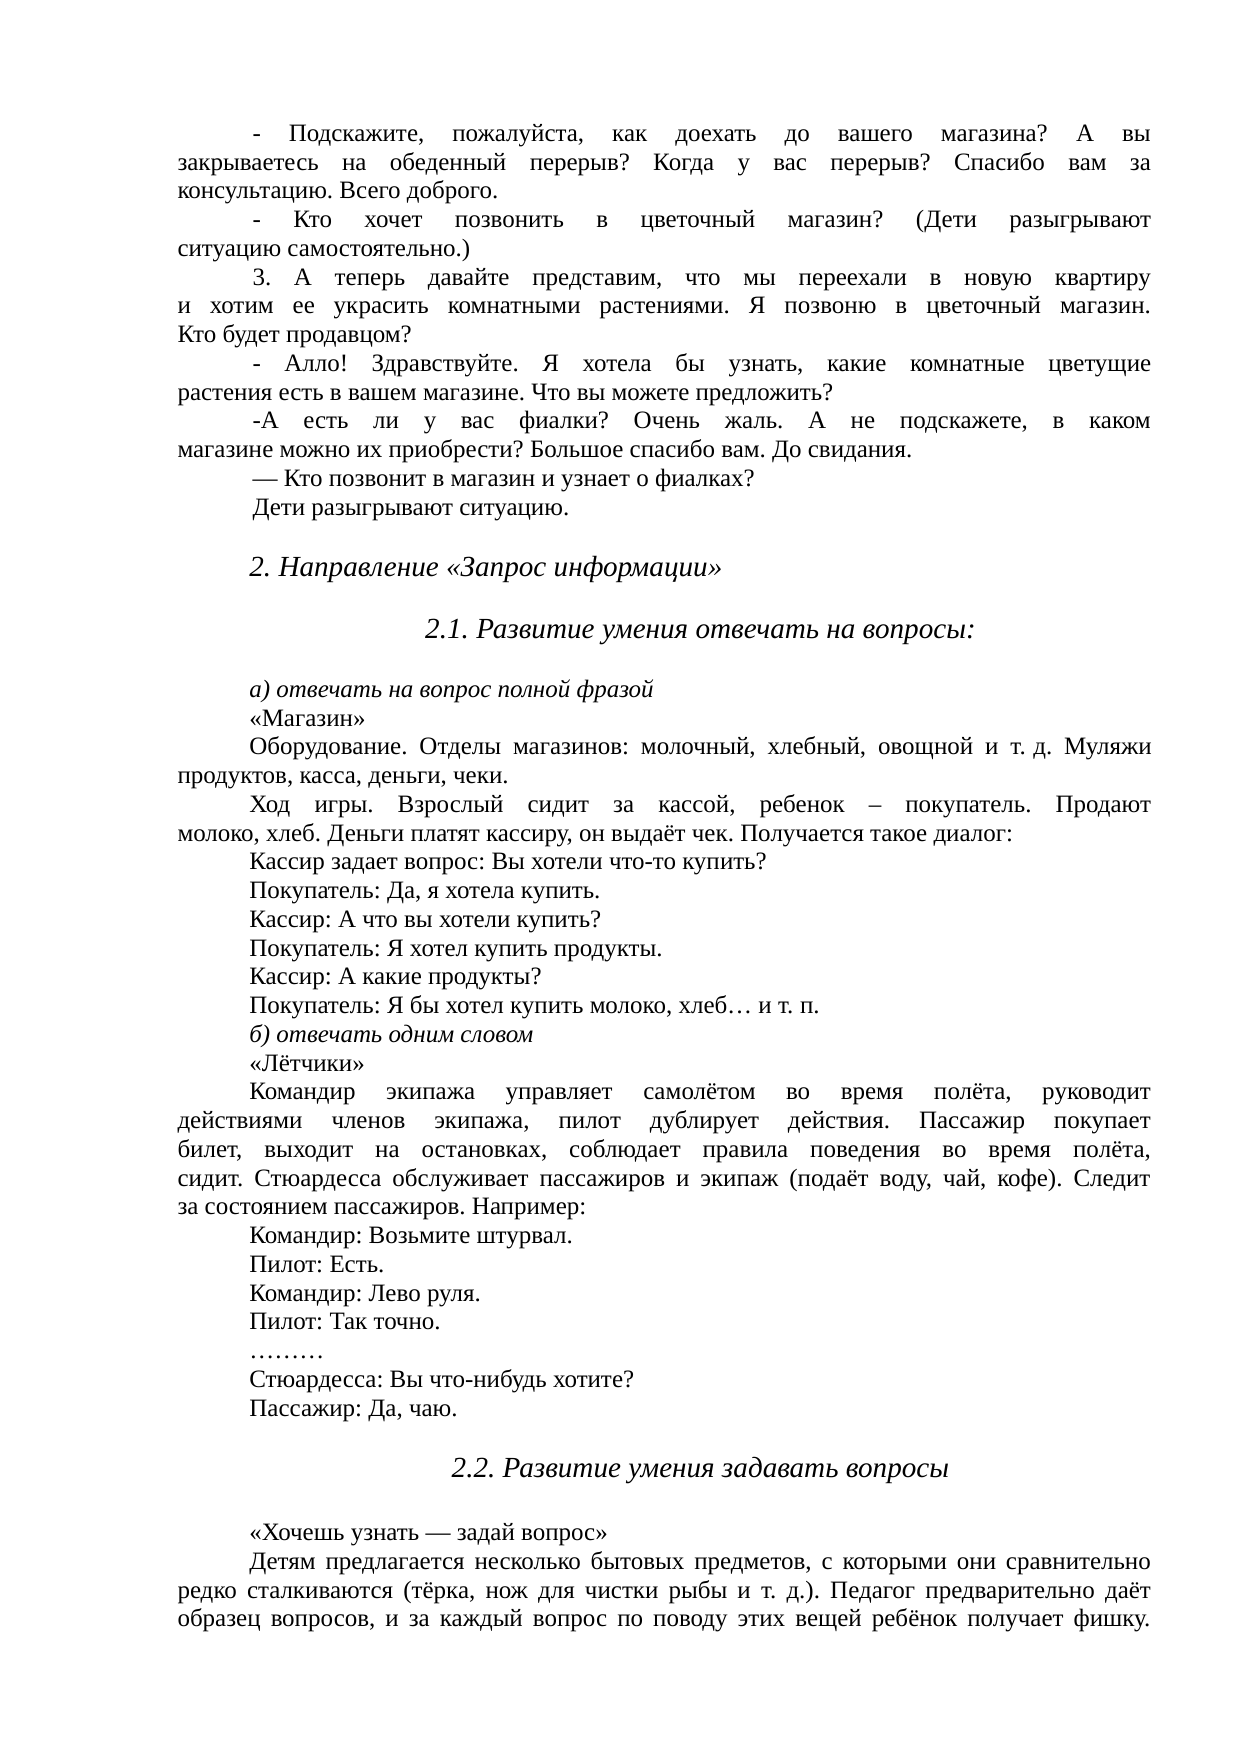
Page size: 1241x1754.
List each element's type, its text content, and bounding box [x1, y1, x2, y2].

text Кассир: А что вы хотели купить? [177, 904, 1152, 933]
text Командир: Возьмите штурвал. [177, 1220, 1152, 1249]
text а) отвечать на вопрос полной фразой [177, 674, 1152, 703]
text Кассир: А какие продукты? [177, 961, 1152, 990]
text 2.1. Развитие умения отвечать на вопросы: [177, 612, 1152, 645]
text Пассажир: Да, чаю. [177, 1393, 1152, 1421]
text Пилот: Так точно. [177, 1306, 1152, 1335]
text 2. Направление «Запрос информации» [177, 549, 1152, 583]
text Командир: Лево руля. [177, 1278, 1152, 1306]
text Покупатель: Я хотел купить продукты. [177, 933, 1152, 961]
text б) отвечать одним словом [177, 1019, 1152, 1048]
text - Алло! Здравствуйте. Я хотела бы узнать, какие комнатные цветущие растения есть в вашем магазине. Что вы можете предложить? [177, 348, 1152, 406]
text Ход игры. Взрослый сидит за кассой, ребенок – покупатель. Продают молоко, хлеб. Деньги платят кассиру, он выдаёт чек. Получается такое диалог: [177, 789, 1152, 846]
text Стюардесса: Вы что-нибудь хотите? [177, 1364, 1152, 1393]
text «Лётчики» [177, 1048, 1152, 1076]
text Покупатель: Да, я хотела купить. [177, 875, 1152, 904]
text Командир экипажа управляет самолётом во время полёта, руководит действиями членов экипажа, пилот дублирует действия. Пассажир покупает билет, выходит на остановках, соблюдает правила поведения во время полёта, сидит. Стюардесса обслуживает пассажиров и экипаж (подаёт воду, чай, кофе). Следит за состоянием пассажиров. Например: [177, 1076, 1152, 1220]
text — Кто позвонит в магазин и узнает о фиалках? [177, 463, 1152, 492]
text -А есть ли у вас фиалки? Очень жаль. А не подскажете, в каком магазине можно их приобрести? Большое спасибо вам. До свидания. [177, 406, 1152, 463]
text - Подскажите, пожалуйста, как доехать до вашего магазина? А вы закрываетесь на обеденный перерыв? Когда у вас перерыв? Спасибо вам за консультацию. Всего доброго. [177, 118, 1152, 204]
text Покупатель: Я бы хотел купить молоко, хлеб… и т. п. [177, 990, 1152, 1019]
text «Хочешь узнать — задай вопрос» [177, 1517, 1152, 1546]
text Пилот: Есть. [177, 1249, 1152, 1278]
text «Магазин» [177, 703, 1152, 731]
text Дети разыгрывают ситуацию. [177, 492, 1152, 521]
text - Кто хочет позвонить в цветочный магазин? (Дети разыгрывают ситуацию самостоятельно.) [177, 204, 1152, 262]
text Кассир задает вопрос: Вы хотели что-то купить? [177, 846, 1152, 875]
text ……… [177, 1335, 1152, 1364]
text Оборудование. Отделы магазинов: молочный, хлебный, овощной и т. д. Муляжи продуктов, касса, деньги, чеки. [177, 731, 1152, 789]
text 3. А теперь давайте представим, что мы переехали в новую квартиру и хотим ее украсить комнатными растениями. Я позвоню в цветочный магазин. Кто будет продавцом? [177, 262, 1152, 348]
text 2.2. Развитие умения задавать вопросы [177, 1450, 1152, 1484]
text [177, 1546, 1152, 1632]
